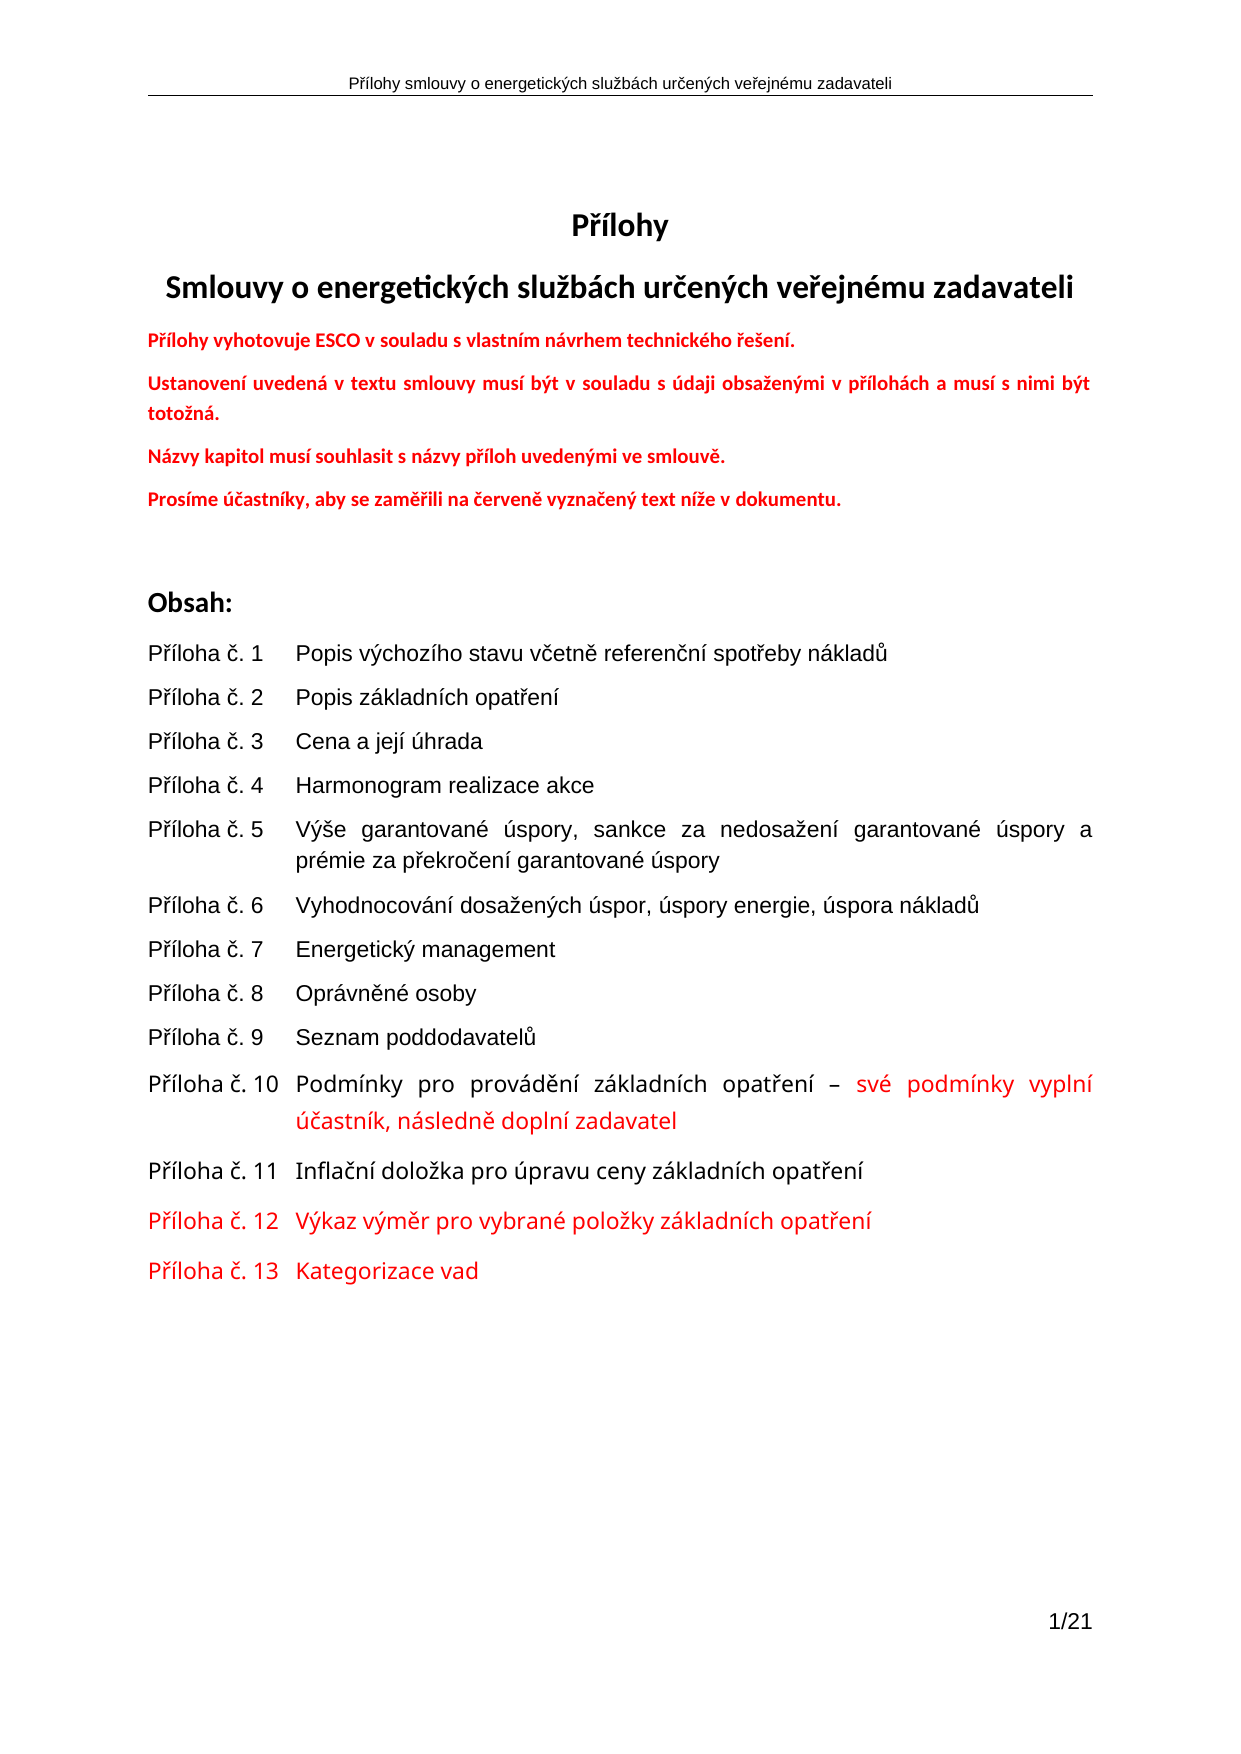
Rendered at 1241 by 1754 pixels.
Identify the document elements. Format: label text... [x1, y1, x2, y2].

text Smlouvy o energetických službách určených veřejnému zadavateli [148, 266, 1093, 307]
text Prosíme účastníky, aby se zaměřili na červeně vyznačený text níže v dokumentu. [148, 486, 1093, 512]
text Obsah: [148, 584, 1093, 620]
text Přílohy [148, 204, 1093, 245]
text Příloha č. 3 Cena a její úhrada [148, 728, 1093, 754]
text Názvy kapitol musí souhlasit s názvy příloh uvedenými ve smlouvě. [148, 443, 1093, 469]
text Příloha č. 5 Výše garantované úspory, sankce za nedosažení garantované úspory a prémie za překročení garantované úspory [148, 816, 1093, 874]
text Příloha č. 6 Vyhodnocování dosažených úspor, úspory energie, úspora nákladů [148, 892, 1093, 918]
text Příloha č. 9 Seznam poddodavatelů [148, 1024, 1093, 1050]
text Příloha č. 10 Podmínky pro provádění základních opatření – své podmínky vyplní účastník, následně doplní zadavatel [148, 1068, 1093, 1137]
text Příloha č. 2 Popis základních opatření [148, 684, 1093, 710]
text Příloha č. 1 Popis výchozího stavu včetně referenční spotřeby nákladů [148, 640, 1093, 666]
text Přílohy vyhotovuje ESCO v souladu s vlastním návrhem technického řešení. [148, 327, 1093, 353]
text Příloha č. 12 Výkaz výměr pro vybrané položky základních opatření [148, 1205, 1093, 1237]
text Příloha č. 7 Energetický management [148, 936, 1093, 962]
text Příloha č. 13 Kategorizace vad [148, 1255, 1093, 1287]
text Příloha č. 8 Oprávněné osoby [148, 980, 1093, 1006]
text Příloha č. 11 Inflační doložka pro úpravu ceny základních opatření [148, 1155, 1093, 1187]
text Příloha č. 4 Harmonogram realizace akce [148, 772, 1093, 798]
text Ustanovení uvedená v textu smlouvy musí být v souladu s údaji obsaženými v přílohách a musí s nimi být totožná. [148, 370, 1093, 426]
